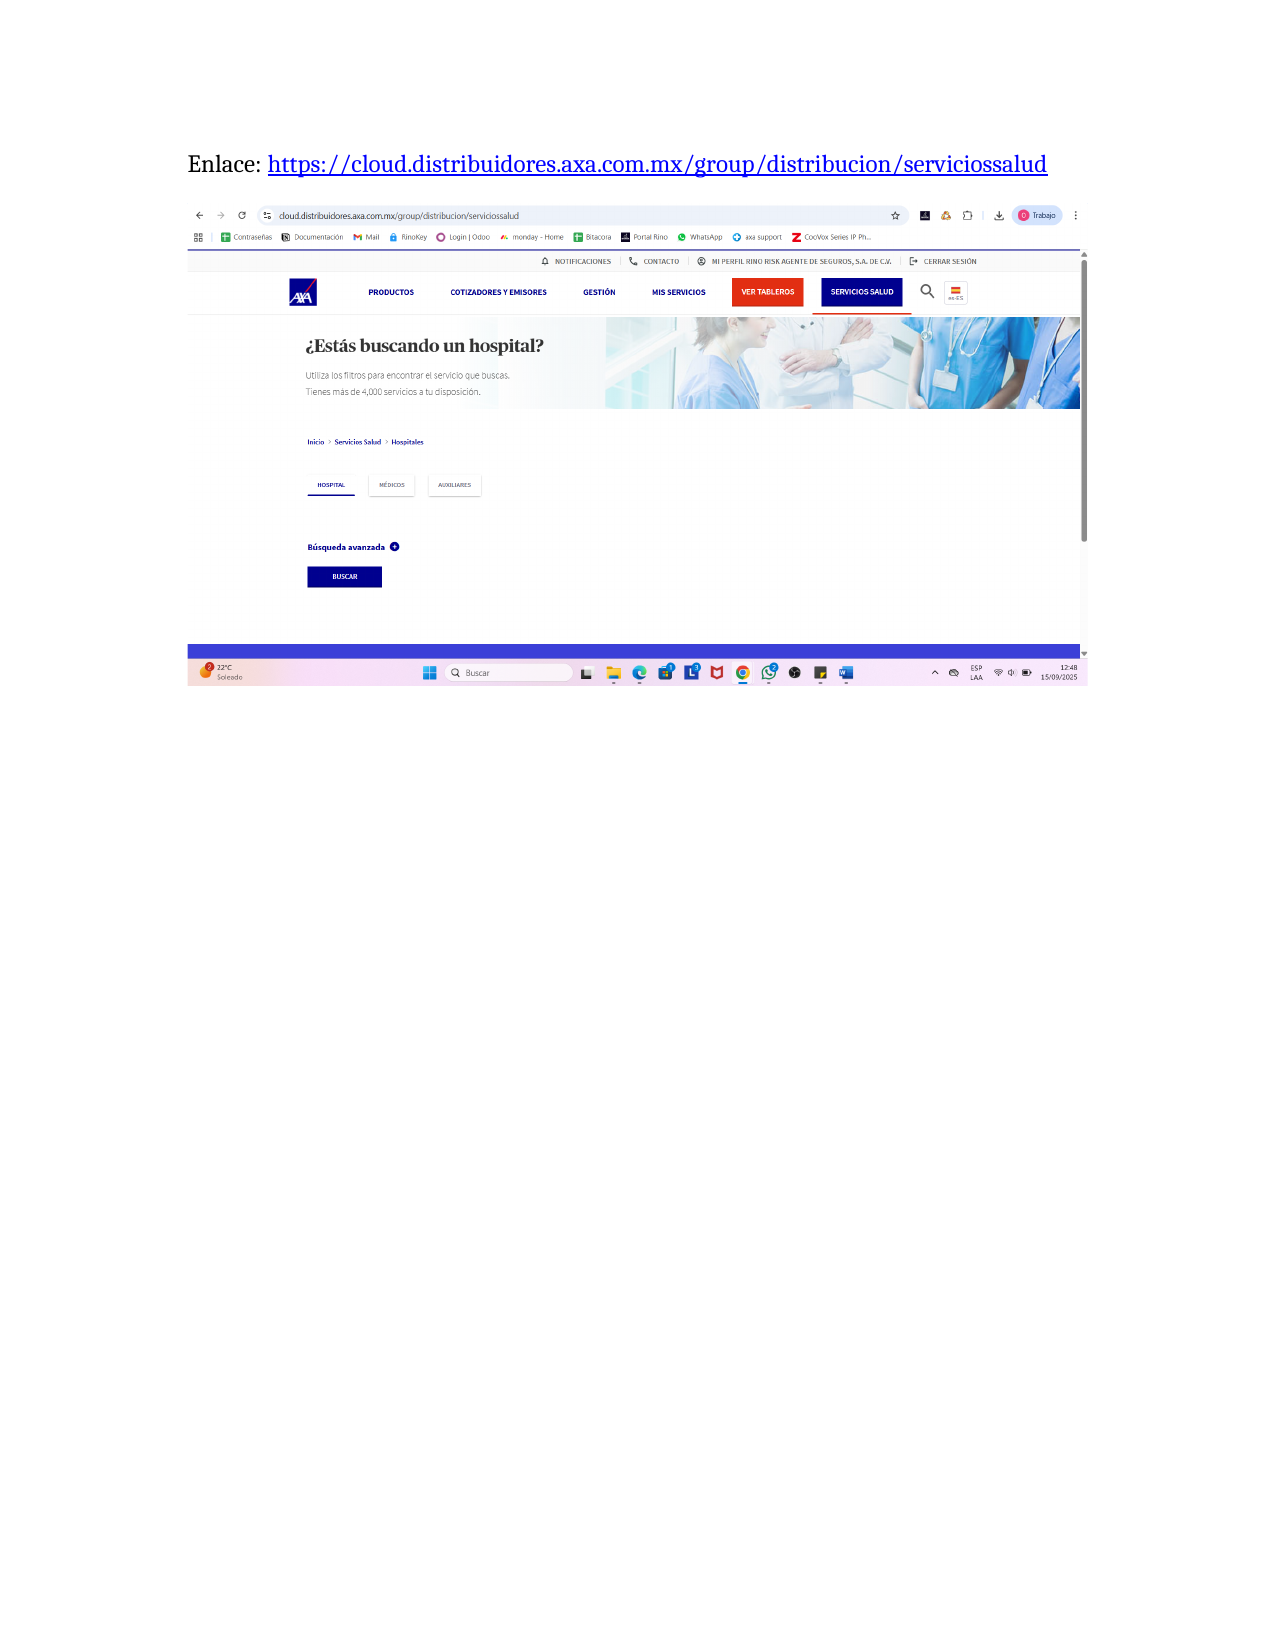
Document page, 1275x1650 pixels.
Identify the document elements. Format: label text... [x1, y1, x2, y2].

picture [187, 203, 1088, 686]
text Enlace: https://cloud.distribuidores.axa.com.mx/group/distribucion/serviciossalud [187, 150, 1087, 179]
